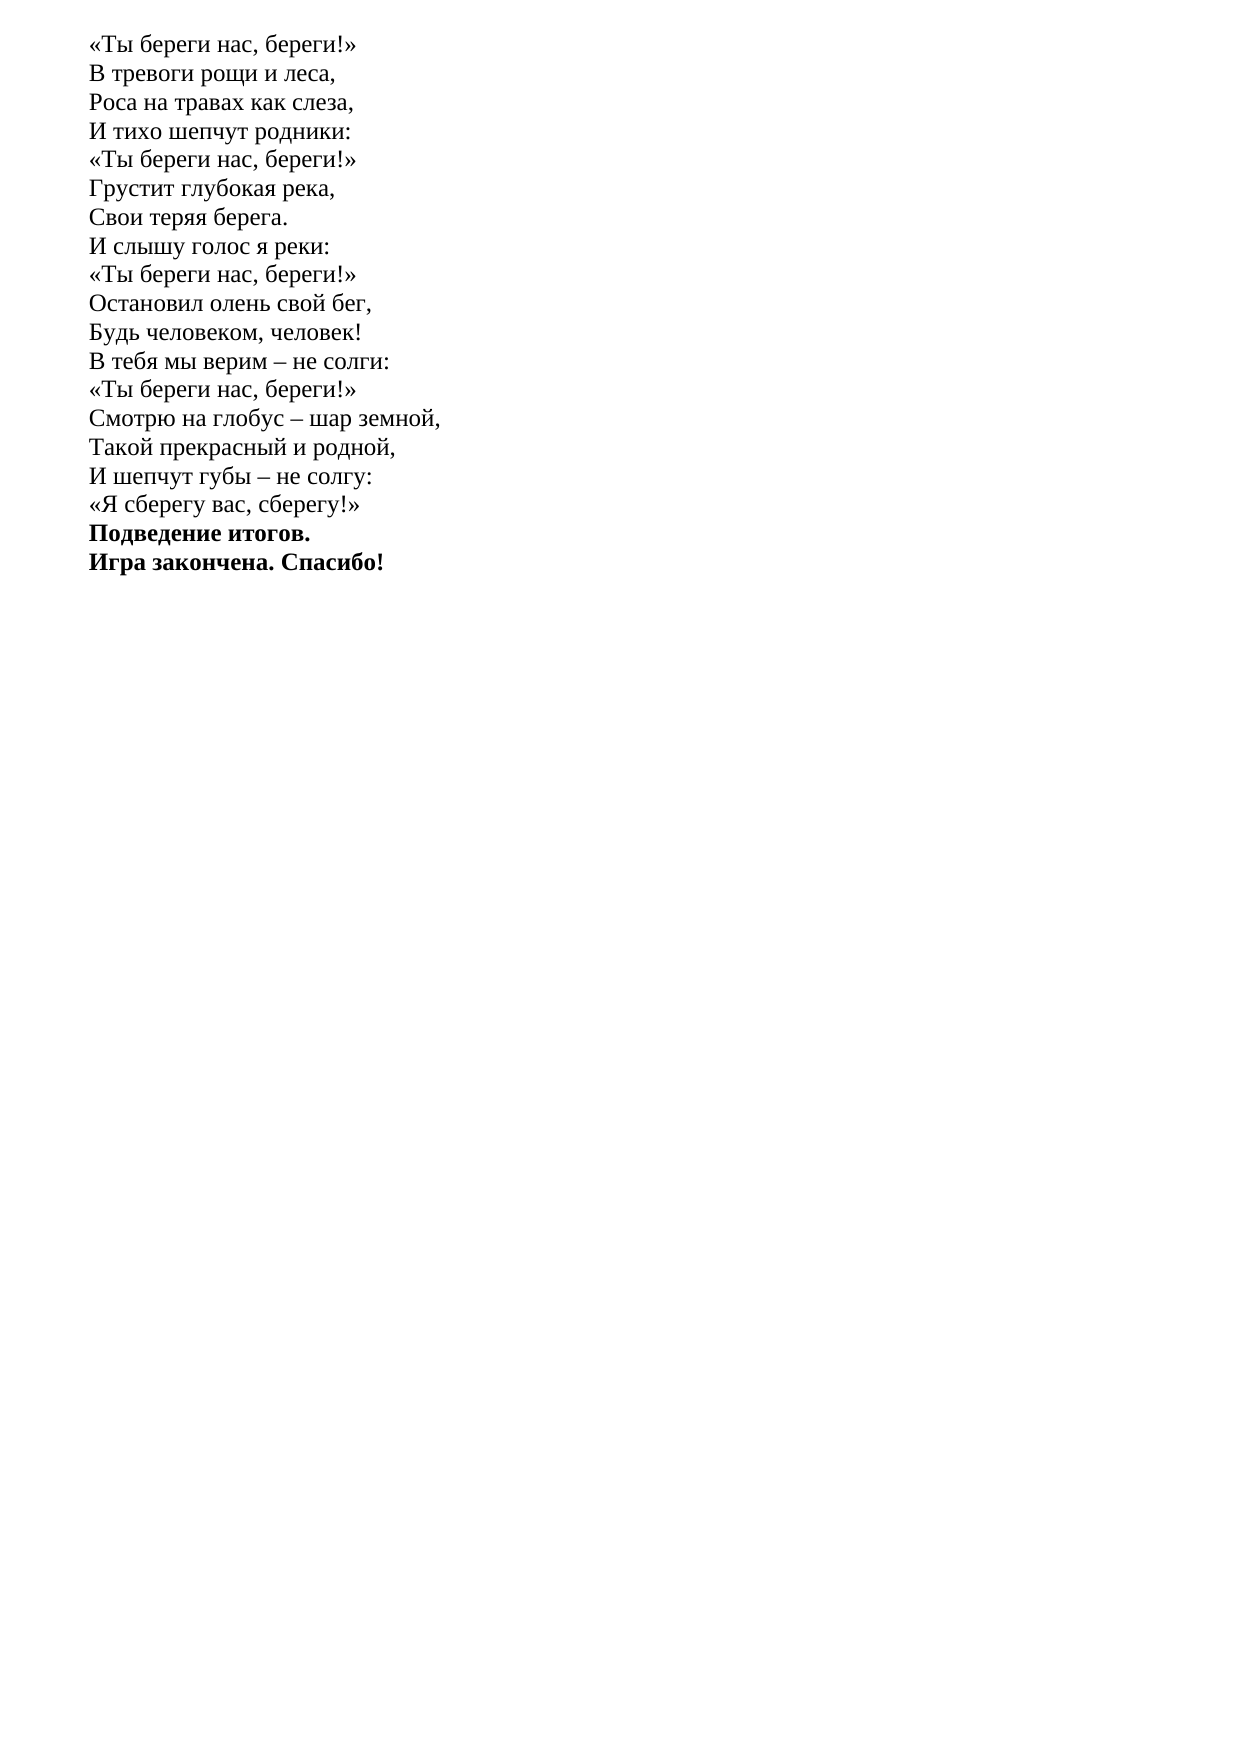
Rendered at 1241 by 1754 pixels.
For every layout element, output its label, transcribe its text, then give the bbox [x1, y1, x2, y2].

text Игра закончена. Спасибо! [89, 547, 1211, 576]
text И тихо шепчут родники: [89, 116, 1211, 144]
text Будь человеком, человек! [89, 317, 1211, 346]
text И шепчут губы – не солгу: [89, 461, 1211, 489]
text «Ты береги нас, береги!» [89, 144, 1211, 173]
text В тревоги рощи и леса, [89, 58, 1211, 87]
text «Ты береги нас, береги!» [89, 29, 1211, 58]
text «Ты береги нас, береги!» [89, 374, 1211, 403]
text Грустит глубокая река, [89, 173, 1211, 202]
text Смотрю на глобус – шар земной, [89, 403, 1211, 432]
text Такой прекрасный и родной, [89, 432, 1211, 461]
text «Я сберегу вас, сберегу!» [89, 489, 1211, 518]
text И слышу голос я реки: [89, 231, 1211, 259]
text Свои теряя берега. [89, 202, 1211, 231]
text В тебя мы верим – не солги: [89, 346, 1211, 374]
text «Ты береги нас, береги!» [89, 259, 1211, 288]
text Подведение итогов. [89, 518, 1211, 547]
text Остановил олень свой бег, [89, 288, 1211, 317]
text Роса на травах как слеза, [89, 87, 1211, 116]
